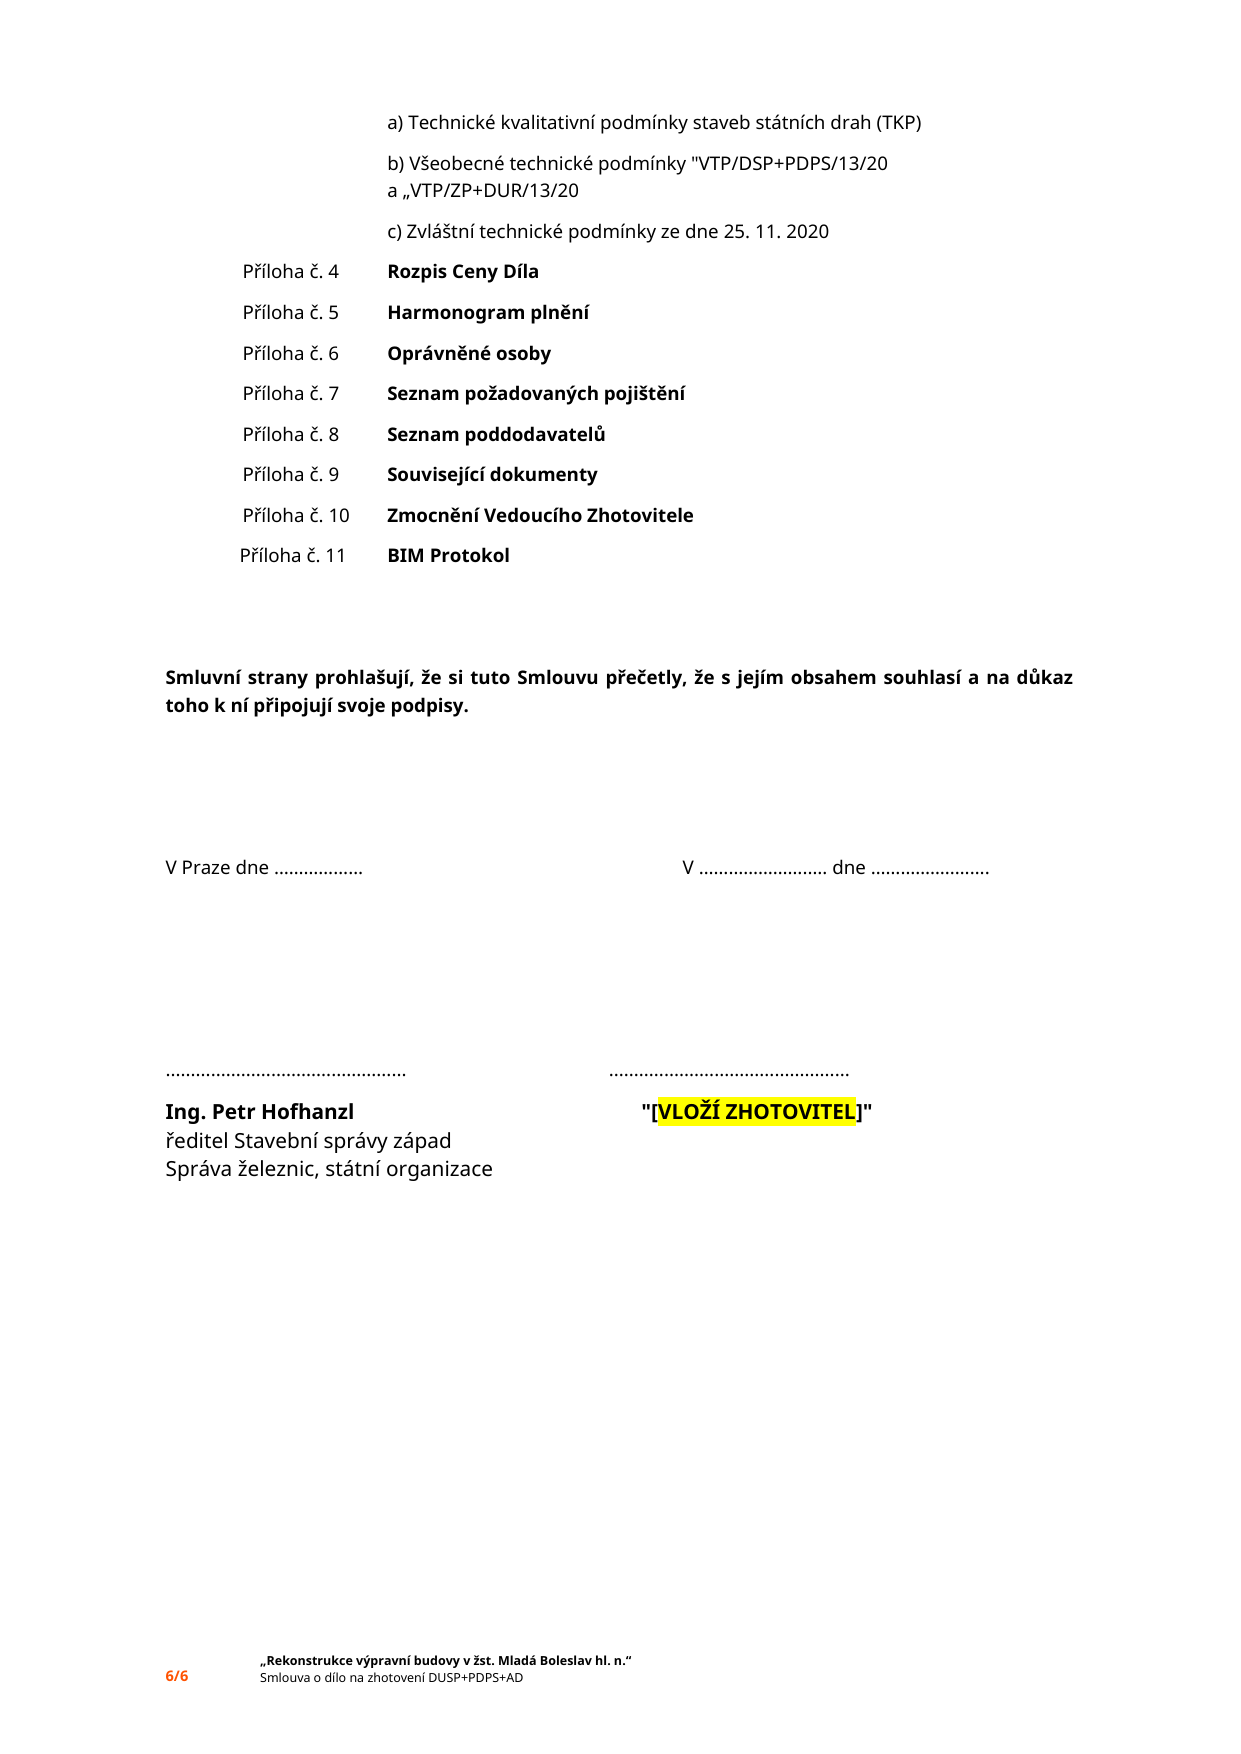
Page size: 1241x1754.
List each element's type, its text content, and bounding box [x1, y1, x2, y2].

text Příloha č. 7 Seznam požadovaných pojištění [242, 380, 1075, 406]
text ředitel Stavební správy západ [165, 1126, 1075, 1154]
text Příloha č. 6 Oprávněné osoby [242, 340, 1075, 365]
text Příloha č. 8 Seznam poddodavatelů [242, 421, 1075, 446]
text c) Zvláštní technické podmínky ze dne 25. 11. 2020 [387, 218, 1075, 244]
text Příloha č. 10 Zmocnění Vedoucího Zhotovitele [242, 502, 1075, 527]
text Příloha č. 11 BIM Protokol [165, 542, 1075, 568]
text Ing. Petr Hofhanzl "[VLOŽÍ ZHOTOVITEL]" [165, 1097, 658, 1126]
text ................................................ ................................................ [165, 1057, 1075, 1082]
text Příloha č. 5 Harmonogram plnění [242, 299, 1075, 325]
text Příloha č. 9 Související dokumenty [242, 461, 1075, 487]
text Ing. Petr Hofhanzl "[VLOŽÍ ZHOTOVITEL]" [856, 1097, 1075, 1126]
text Příloha č. 4 Rozpis Ceny Díla [242, 259, 1075, 284]
text a) Technické kvalitativní podmínky staveb státních drah (TKP) [387, 109, 1075, 135]
text Smluvní strany prohlašují, že si tuto Smlouvu přečetly, že s jejím obsahem souhlasí a na důkaz toho k ní připojují svoje podpisy. [165, 664, 1075, 718]
text Správa železnic, státní organizace [165, 1154, 1075, 1183]
text V Praze dne ……………… V ………………….…. dne ……………..……. [165, 854, 1075, 880]
text b) Všeobecné technické podmínky "VTP/DSP+PDPS/13/20 a „VTP/ZP+DUR/13/20 [387, 150, 1075, 203]
